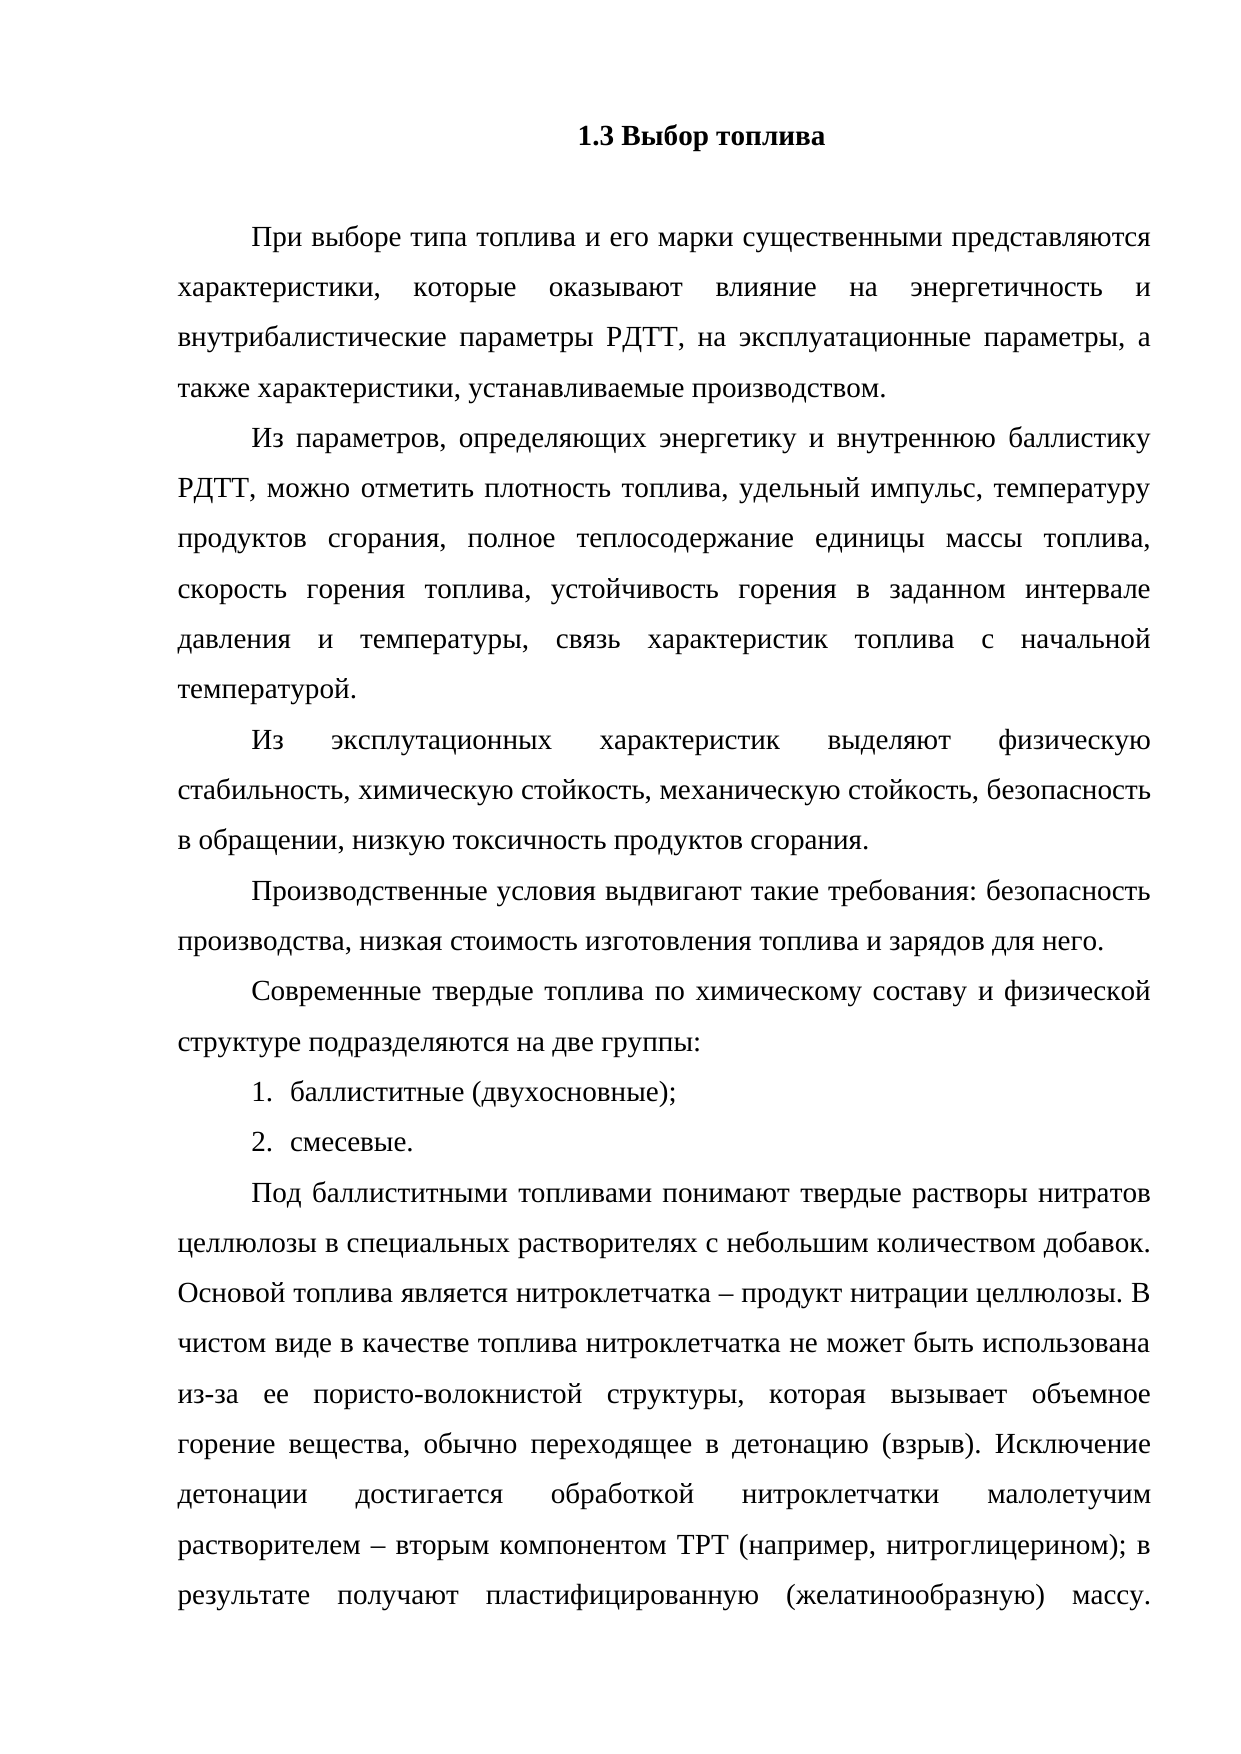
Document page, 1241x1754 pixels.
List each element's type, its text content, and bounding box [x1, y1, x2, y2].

text Производственные условия выдвигают такие требования: безопасность производства, низкая стоимость изготовления топлива и зарядов для него. [177, 873, 1152, 957]
text Из параметров, определяющих энергетику и внутреннюю баллистику РДТТ, можно отметить плотность топлива, удельный импульс, температуру продуктов сгорания, полное теплосодержание единицы массы топлива, скорость горения топлива, устойчивость горения в заданном интервале давления и температуры, связь характеристик топлива с начальной температурой. [177, 420, 1152, 705]
text При выборе типа топлива и его марки существенными представляются характеристики, которые оказывают влияние на энергетичность и внутрибалистические параметры РДТТ, на эксплуатационные параметры, а также характеристики, устанавливаемые производством. [177, 219, 1152, 403]
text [177, 1175, 1152, 1611]
text Современные твердые топлива по химическому составу и физической структуре подразделяются на две группы: [177, 973, 1152, 1057]
list смесевые. [177, 1124, 1152, 1158]
text Из эксплутационных характеристик выделяют физическую стабильность, химическую стойкость, механическую стойкость, безопасность в обращении, низкую токсичность продуктов сгорания. [177, 722, 1152, 856]
subtitle 1.3 Выбор топлива [177, 118, 1152, 152]
list баллиститные (двухосновные); [177, 1074, 1152, 1108]
